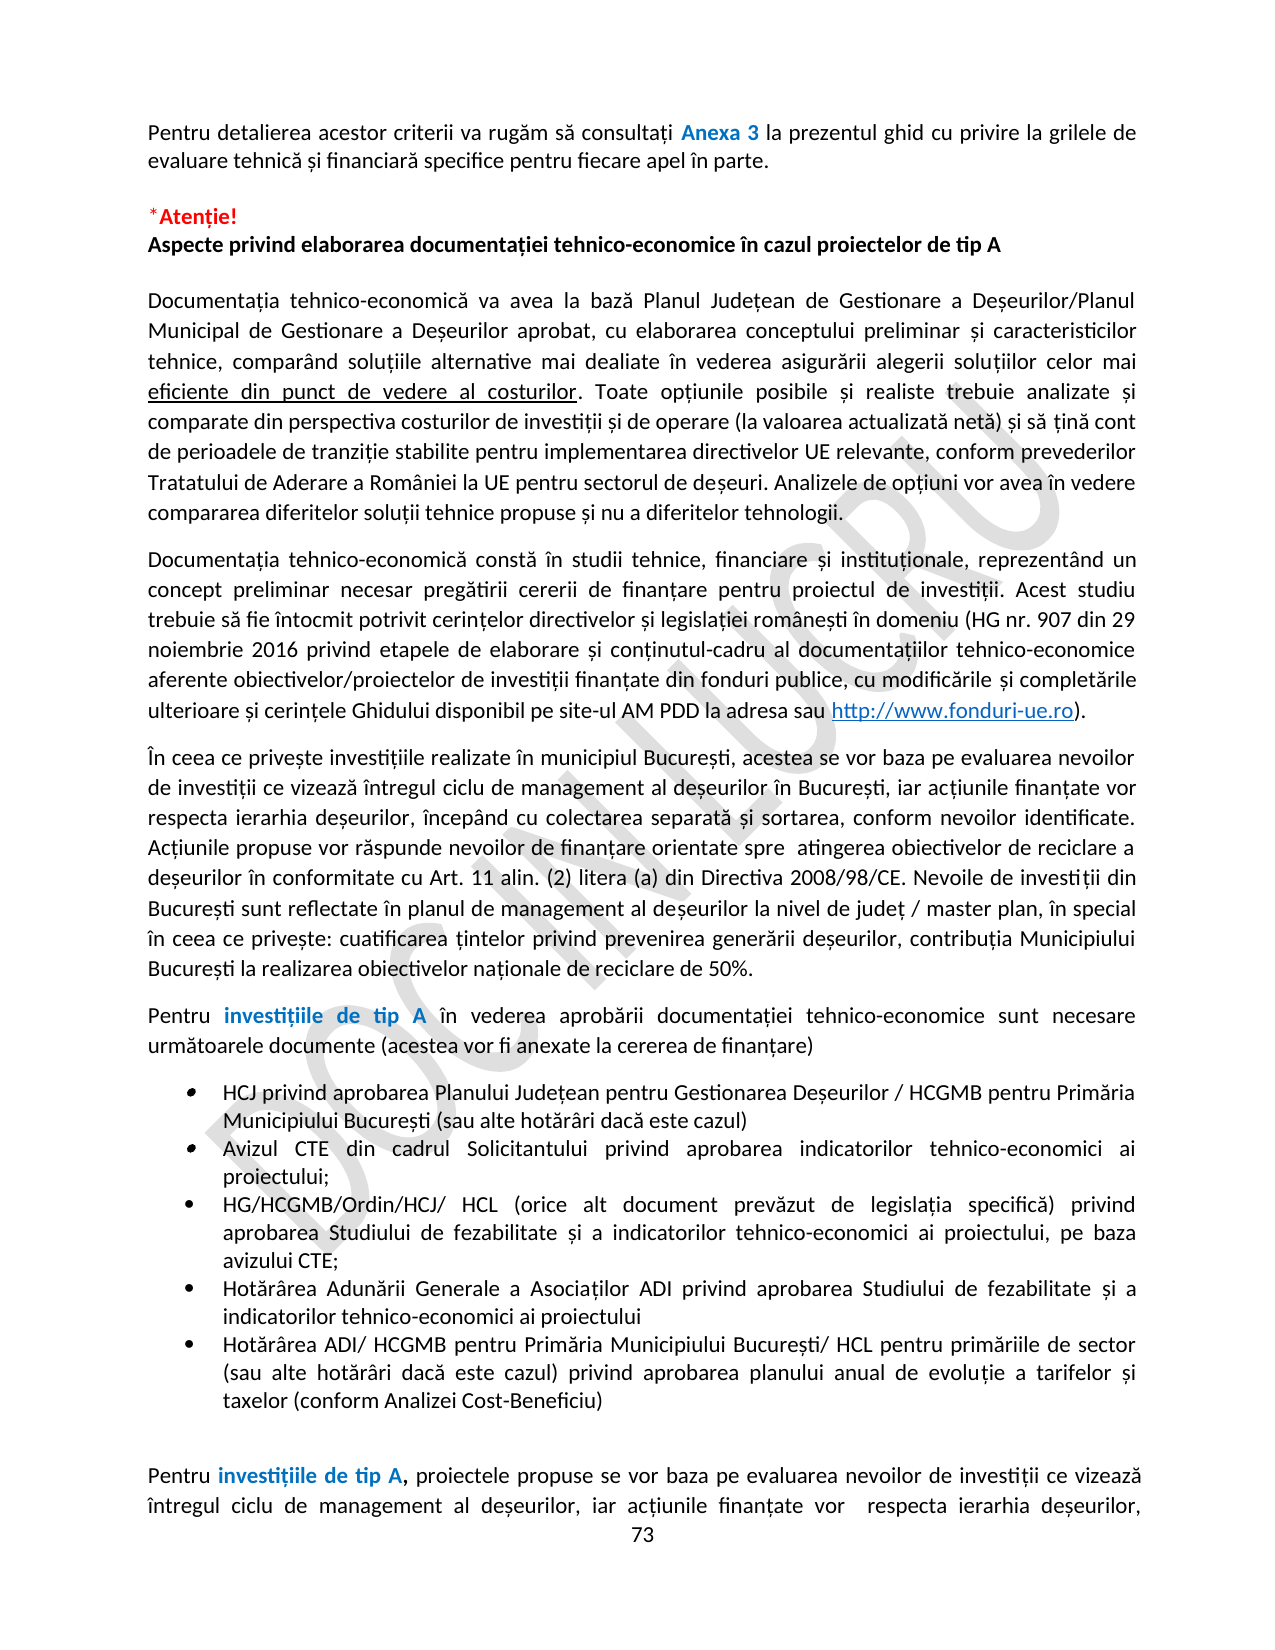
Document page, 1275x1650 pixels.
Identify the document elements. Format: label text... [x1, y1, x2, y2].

list Hotărârea Adunării Generale a Asociaţilor ADI privind aprobarea Studiului de fezabilitate şi a indicatorilor tehnico-economici ai proiectului [185, 1274, 1137, 1330]
list HG/HCGMB/Ordin/HCJ/ HCL (orice alt document prevăzut de legislația specifică) privind aprobarea Studiului de fezabilitate şi a indicatorilor tehnico-economici ai proiectului, pe baza avizului CTE; [185, 1190, 1137, 1274]
list Hotărârea ADI/ HCGMB pentru Primăria Municipiului București/ HCL pentru primăriile de sector (sau alte hotărâri dacă este cazul) privind aprobarea planului anual de evoluţie a tarifelor şi taxelor (conform Analizei Cost-Beneficiu) [185, 1330, 1137, 1414]
text Pentru detalierea acestor criterii va rugăm să consultați Anexa 3 la prezentul ghid cu privire la grilele de evaluare tehnică și financiară specifice pentru fiecare apel în parte. [148, 118, 1137, 174]
text *Atenție! [148, 202, 1137, 230]
text Pentru investițiile de tip A în vederea aprobării documentației tehnico-economice sunt necesare următoarele documente (acestea vor fi anexate la cererea de finanțare) [148, 1001, 1137, 1059]
list Aspecte privind elaborarea documentației tehnico-economice în cazul proiectelor de tip A [148, 230, 1137, 258]
list Avizul CTE din cadrul Solicitantului privind aprobarea indicatorilor tehnico-economici ai proiectului; [185, 1134, 1137, 1190]
text În ceea ce privește investițiile realizate în municipiul București, acestea se vor baza pe evaluarea nevoilor de investiţii ce vizează întregul ciclu de management al deșeurilor în București, iar acţiunile finanţate vor respecta ierarhia deșeurilor, începând cu colectarea separată și sortarea, conform nevoilor identificate. Acțiunile propuse vor răspunde nevoilor de finanțare orientate spre atingerea obiectivelor de reciclare a deșeurilor în conformitate cu Art. 11 alin. (2) litera (a) din Directiva 2008/98/CE. Nevoile de investiţii din București sunt reflectate în planul de management al deşeurilor la nivel de judeţ / master plan, în special în ceea ce privește: cuatificarea ţintelor privind prevenirea generării deșeurilor, contribuția Municipiului București la realizarea obiectivelor naţionale de reciclare de 50%. [148, 743, 1137, 982]
list HCJ privind aprobarea Planului Județean pentru Gestionarea Deșeurilor / HCGMB pentru Primăria Municipiului București (sau alte hotărâri dacă este cazul) [185, 1078, 1137, 1134]
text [148, 1461, 1142, 1519]
text Documentația tehnico-economică constă în studii tehnice, financiare şi instituţionale, reprezentând un concept preliminar necesar pregătirii cererii de finanțare pentru proiectul de investiții. Acest studiu trebuie să fie întocmit potrivit cerinţelor directivelor şi legislaţiei românești în domeniu (HG nr. 907 din 29 noiembrie 2016 privind etapele de elaborare și conținutul-cadru al documentațiilor tehnico-economice aferente obiectivelor/proiectelor de investiții finanțate din fonduri publice, cu modificările şi completările ulterioare și cerinţele Ghidului disponibil pe site-ul AM PDD la adresa sau http://www.fonduri-ue.ro). [148, 545, 1137, 724]
text Documentația tehnico-economică va avea la bază Planul Județean de Gestionare a Deșeurilor/Planul Municipal de Gestionare a Deșeurilor aprobat, cu elaborarea conceptului preliminar şi caracteristicilor tehnice, comparând soluţiile alternative mai dealiate în vederea asigurării alegerii soluţiilor celor mai eficiente din punct de vedere al costurilor. Toate opțiunile posibile și realiste trebuie analizate și comparate din perspectiva costurilor de investiții și de operare (la valoarea actualizată netă) și să ţină cont de perioadele de tranziţie stabilite pentru implementarea directivelor UE relevante, conform prevederilor Tratatului de Aderare a României la UE pentru sectorul de deşeuri. Analizele de opțiuni vor avea în vedere compararea diferitelor soluții tehnice propuse și nu a diferitelor tehnologii. [148, 286, 1137, 526]
